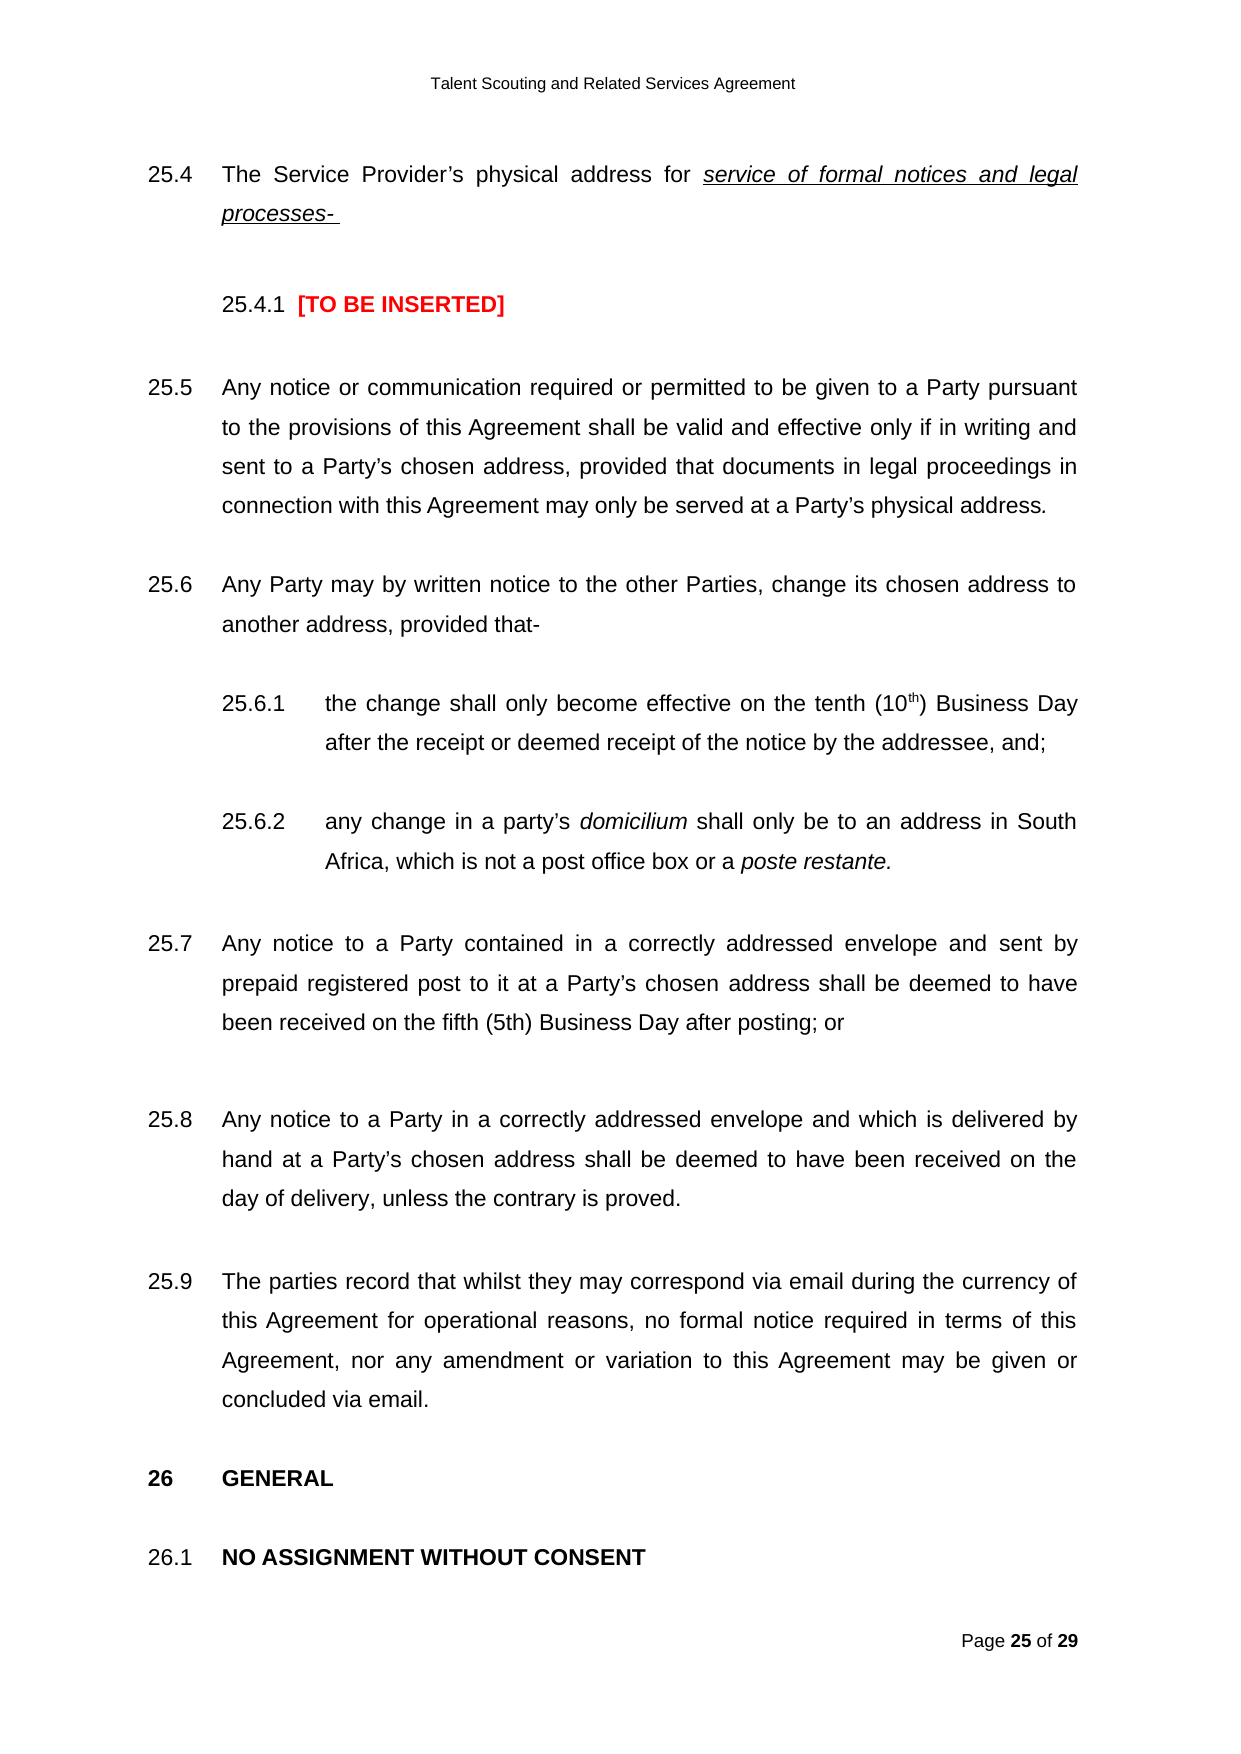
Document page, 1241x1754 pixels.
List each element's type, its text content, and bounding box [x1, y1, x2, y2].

subtitle Any notice or communication required or permitted to be given to a Party pursuant to the provisions of this Agreement shall be valid and effective only if in writing and sent to a Party’s chosen address, provided that documents in legal proceedings in connection with this Agreement may only be served at a Party’s physical address. [148, 374, 1078, 519]
subtitle Any notice to a Party in a correctly addressed envelope and which is delivered by hand at a Party’s chosen address shall be deemed to have been received on the day of delivery, unless the contrary is proved. [148, 1106, 1078, 1212]
subtitle Any notice to a Party contained in a correctly addressed envelope and sent by prepaid registered post to it at a Party’s chosen address shall be deemed to have been received on the fifth (5th) Business Day after posting; or [148, 930, 1078, 1036]
subtitle Any Party may by written notice to the other Parties, change its chosen address to another address, provided that- [148, 571, 1078, 637]
subtitle NO ASSIGNMENT WITHOUT CONSENT [148, 1544, 1078, 1571]
subtitle [TO BE INSERTED] [222, 291, 1078, 318]
subtitle The parties record that whilst they may correspond via email during the currency of this Agreement for operational reasons, no formal notice required in terms of this Agreement, nor any amendment or variation to this Agreement may be given or concluded via email. [148, 1268, 1078, 1413]
subtitle the change shall only become effective on the tenth (10th) Business Day after the receipt or deemed receipt of the notice by the addressee, and; [222, 690, 1078, 756]
subtitle any change in a party’s domicilium shall only be to an address in South Africa, which is not a post office box or a poste restante. [222, 808, 1078, 874]
list GENERAL [148, 1465, 1078, 1492]
subtitle The Service Provider’s physical address for service of formal notices and legal processes- [148, 161, 1078, 227]
